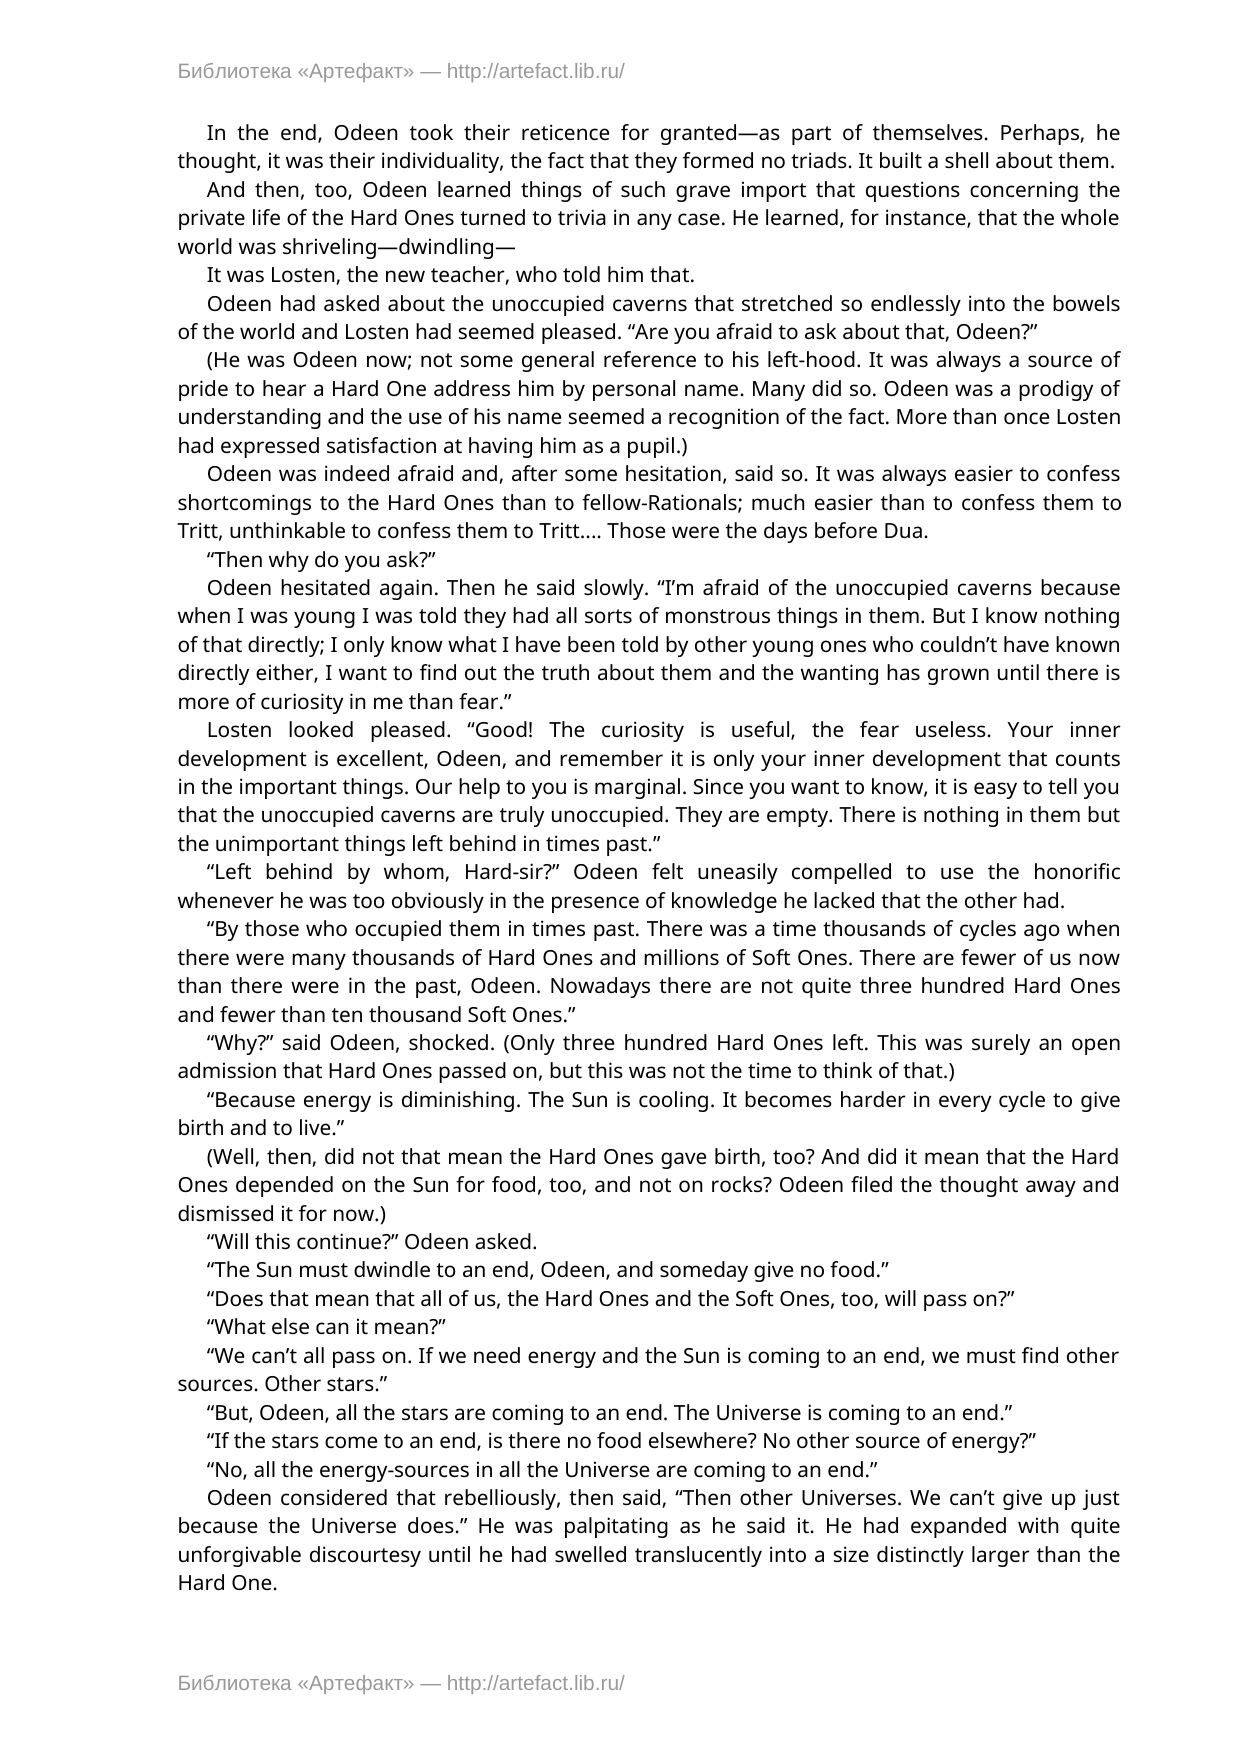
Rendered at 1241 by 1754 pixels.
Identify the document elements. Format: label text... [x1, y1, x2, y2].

text (Well, then, did not that mean the Hard Ones gave birth, too? And did it mean that the Hard Ones depended on the Sun for food, too, and not on rocks? Odeen filed the thought away and dismissed it for now.) [177, 1142, 1122, 1227]
text Odeen had asked about the unoccupied caverns that stretched so endlessly into the bowels of the world and Losten had seemed pleased. “Are you afraid to ask about that, Odeen?” [177, 289, 1122, 346]
text “By those who occupied them in times past. There was a time thousands of cycles ago when there were many thousands of Hard Ones and millions of Soft Ones. There are fewer of us now than there were in the past, Odeen. Nowadays there are not quite three hundred Hard Ones and fewer than ten thousand Soft Ones.” [177, 914, 1122, 1028]
text Odeen was indeed afraid and, after some hesitation, said so. It was always easier to confess shortcomings to the Hard Ones than to fellow-Rationals; much easier than to confess them to Tritt, unthinkable to confess them to Tritt.... Those were the days before Dua. [177, 459, 1122, 545]
text It was Losten, the new teacher, who told him that. [177, 260, 1122, 289]
text “Then why do you ask?” [177, 545, 1122, 573]
text “Left behind by whom, Hard-sir?” Odeen felt uneasily compelled to use the honorific whenever he was too obviously in the presence of knowledge he lacked that the other had. [177, 857, 1122, 914]
text “The Sun must dwindle to an end, Odeen, and someday give no food.” [177, 1256, 1122, 1284]
text “We can’t all pass on. If we need energy and the Sun is coming to an end, we must find other sources. Other stars.” [177, 1341, 1122, 1398]
text Losten looked pleased. “Good! The curiosity is useful, the fear useless. Your inner development is excellent, Odeen, and remember it is only your inner development that counts in the important things. Our help to you is marginal. Since you want to know, it is easy to tell you that the unoccupied caverns are truly unoccupied. They are empty. There is nothing in them but the unimportant things left behind in times past.” [177, 715, 1122, 857]
text (He was Odeen now; not some general reference to his left-hood. It was always a source of pride to hear a Hard One address him by personal name. Many did so. Odeen was a prodigy of understanding and the use of his name seemed a recognition of the fact. More than once Losten had expressed satisfaction at having him as a pupil.) [177, 346, 1122, 459]
text “But, Odeen, all the stars are coming to an end. The Universe is coming to an end.” [177, 1398, 1122, 1426]
text And then, too, Odeen learned things of such grave import that questions concerning the private life of the Hard Ones turned to trivia in any case. He learned, for instance, that the whole world was shriveling—dwindling— [177, 175, 1122, 260]
text “If the stars come to an end, is there no food elsewhere? No other source of energy?” [177, 1426, 1122, 1455]
text “Does that mean that all of us, the Hard Ones and the Soft Ones, too, will pass on?” [177, 1284, 1122, 1312]
text In the end, Odeen took their reticence for granted—as part of themselves. Perhaps, he thought, it was their individuality, the fact that they formed no triads. It built a shell about them. [177, 118, 1122, 175]
text “Will this continue?” Odeen asked. [177, 1227, 1122, 1256]
text “No, all the energy-sources in all the Universe are coming to an end.” [177, 1455, 1122, 1483]
text Odeen considered that rebelliously, then said, “Then other Universes. We can’t give up just because the Universe does.” He was palpitating as he said it. He had expanded with quite unforgivable discourtesy until he had swelled translucently into a size distinctly larger than the Hard One. [177, 1483, 1122, 1597]
text Odeen hesitated again. Then he said slowly. “I’m afraid of the unoccupied caverns because when I was young I was told they had all sorts of monstrous things in them. But I know nothing of that directly; I only know what I have been told by other young ones who couldn’t have known directly either, I want to find out the truth about them and the wanting has grown until there is more of curiosity in me than fear.” [177, 573, 1122, 715]
text “Because energy is diminishing. The Sun is cooling. It becomes harder in every cycle to give birth and to live.” [177, 1085, 1122, 1142]
text “Why?” said Odeen, shocked. (Only three hundred Hard Ones left. This was surely an open admission that Hard Ones passed on, but this was not the time to think of that.) [177, 1028, 1122, 1085]
text “What else can it mean?” [177, 1312, 1122, 1341]
